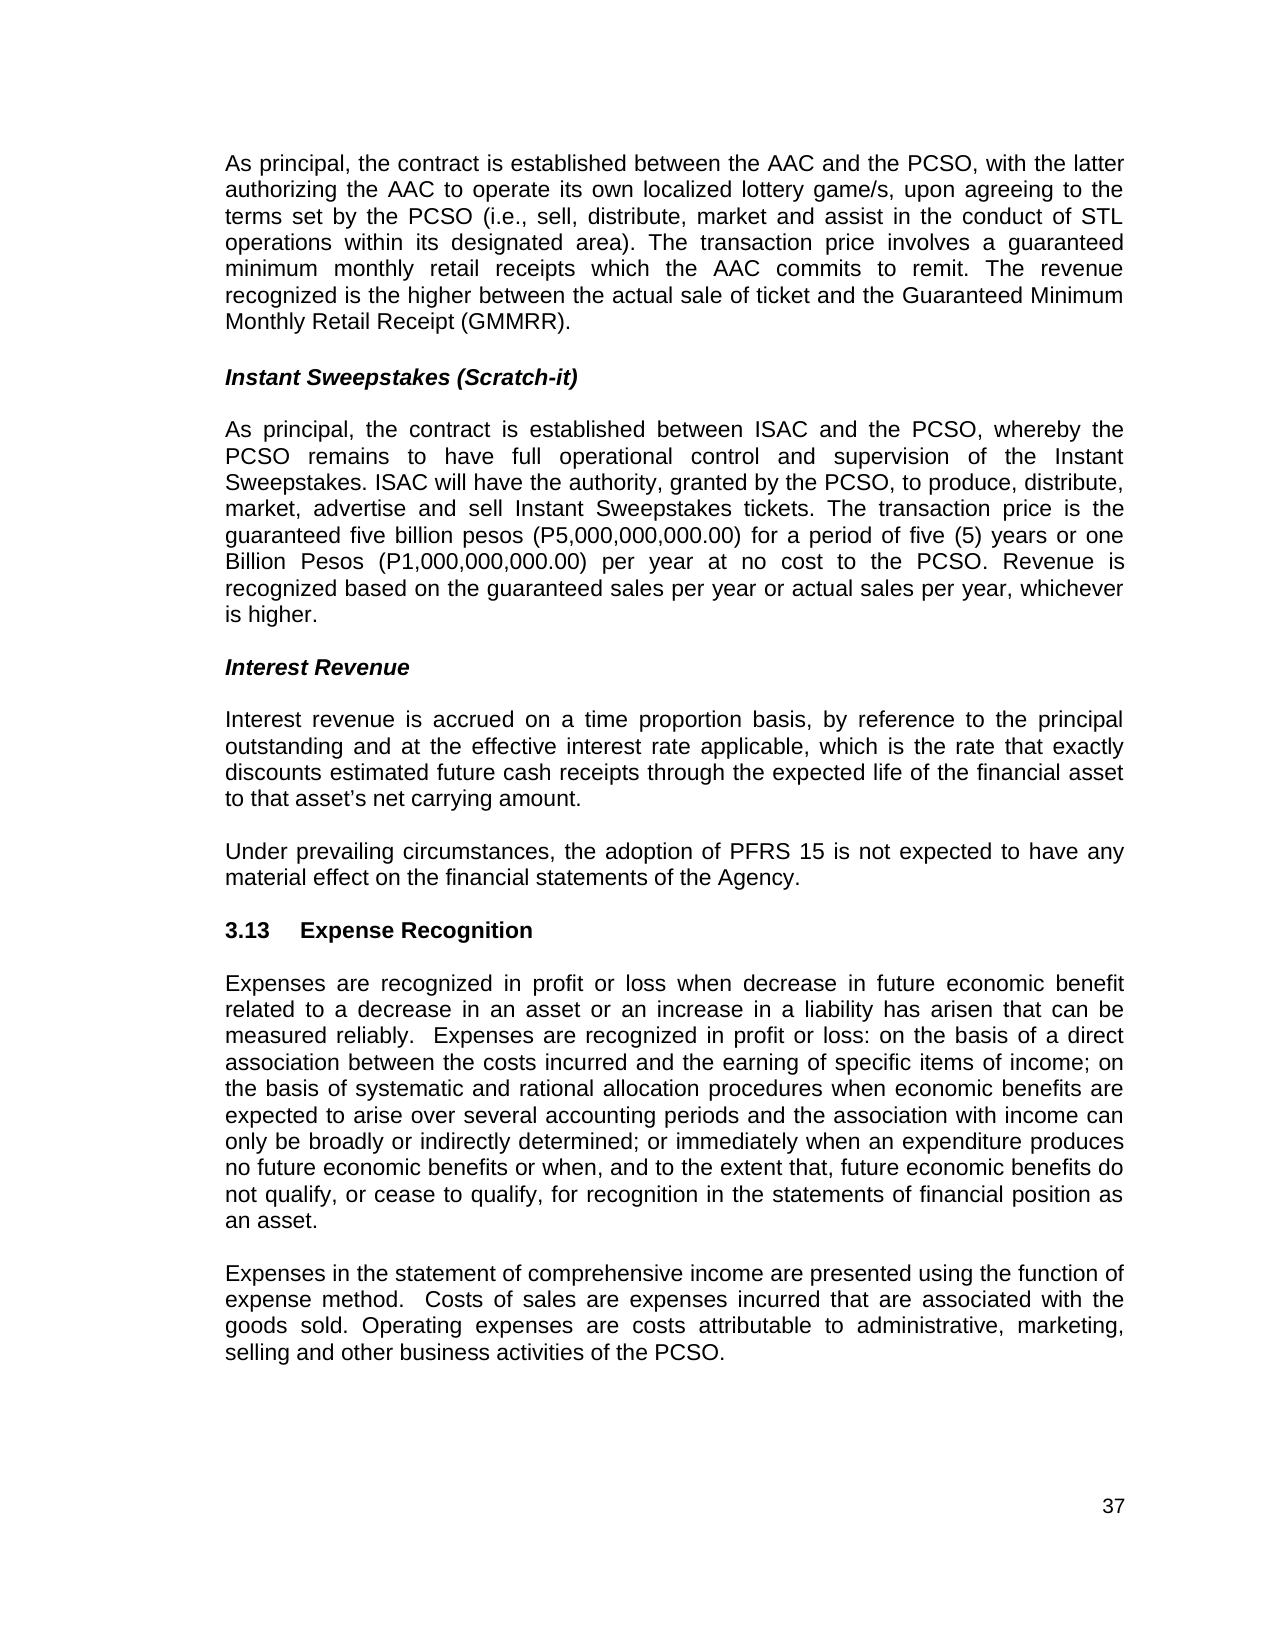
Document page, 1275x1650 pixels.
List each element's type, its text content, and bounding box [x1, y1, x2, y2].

list Interest revenue is accrued on a time proportion basis, by reference to the principal outstanding and at the effective interest rate applicable, which is the rate that exactly discounts estimated future cash receipts through the expected life of the financial asset to that asset’s net carrying amount. [225, 706, 1125, 812]
text As principal, the contract is established between ISAC and the PCSO, whereby the PCSO remains to have full operational control and supervision of the Instant Sweepstakes. ISAC will have the authority, granted by the PCSO, to produce, distribute, market, advertise and sell Instant Sweepstakes tickets. The transaction price is the guaranteed five billion pesos (P5,000,000,000.00) for a period of five (5) years or one Billion Pesos (P1,000,000,000.00) per year at no cost to the PCSO. Revenue is recognized based on the guaranteed sales per year or actual sales per year, whichever is higher. [225, 416, 1125, 627]
list Expenses in the statement of comprehensive income are presented using the function of expense method. Costs of sales are expenses incurred that are associated with the goods sold. Operating expenses are costs attributable to administrative, marketing, selling and other business activities of the PCSO. [225, 1260, 1125, 1365]
list Under prevailing circumstances, the adoption of PFRS 15 is not expected to have any material effect on the financial statements of the Agency. [225, 838, 1125, 891]
text Instant Sweepstakes (Scratch-it) [225, 364, 1125, 390]
text Interest Revenue [225, 653, 1125, 680]
text Expenses are recognized in profit or loss when decrease in future economic benefit related to a decrease in an asset or an increase in a liability has arisen that can be measured reliably. Expenses are recognized in profit or loss: on the basis of a direct association between the costs incurred and the earning of specific items of income; on the basis of systematic and rational allocation procedures when economic benefits are expected to arise over several accounting periods and the association with income can only be broadly or indirectly determined; or immediately when an expenditure produces no future economic benefits or when, and to the extent that, future economic benefits do not qualify, or cease to qualify, for recognition in the statements of financial position as an asset. [225, 970, 1125, 1233]
list Expense Recognition [225, 917, 1125, 943]
text As principal, the contract is established between the AAC and the PCSO, with the latter authorizing the AAC to operate its own localized lottery game/s, upon agreeing to the terms set by the PCSO (i.e., sell, distribute, market and assist in the conduct of STL operations within its designated area). The transaction price involves a guaranteed minimum monthly retail receipts which the AAC commits to remit. The revenue recognized is the higher between the actual sale of ticket and the Guaranteed Minimum Monthly Retail Receipt (GMMRR). [225, 150, 1125, 334]
